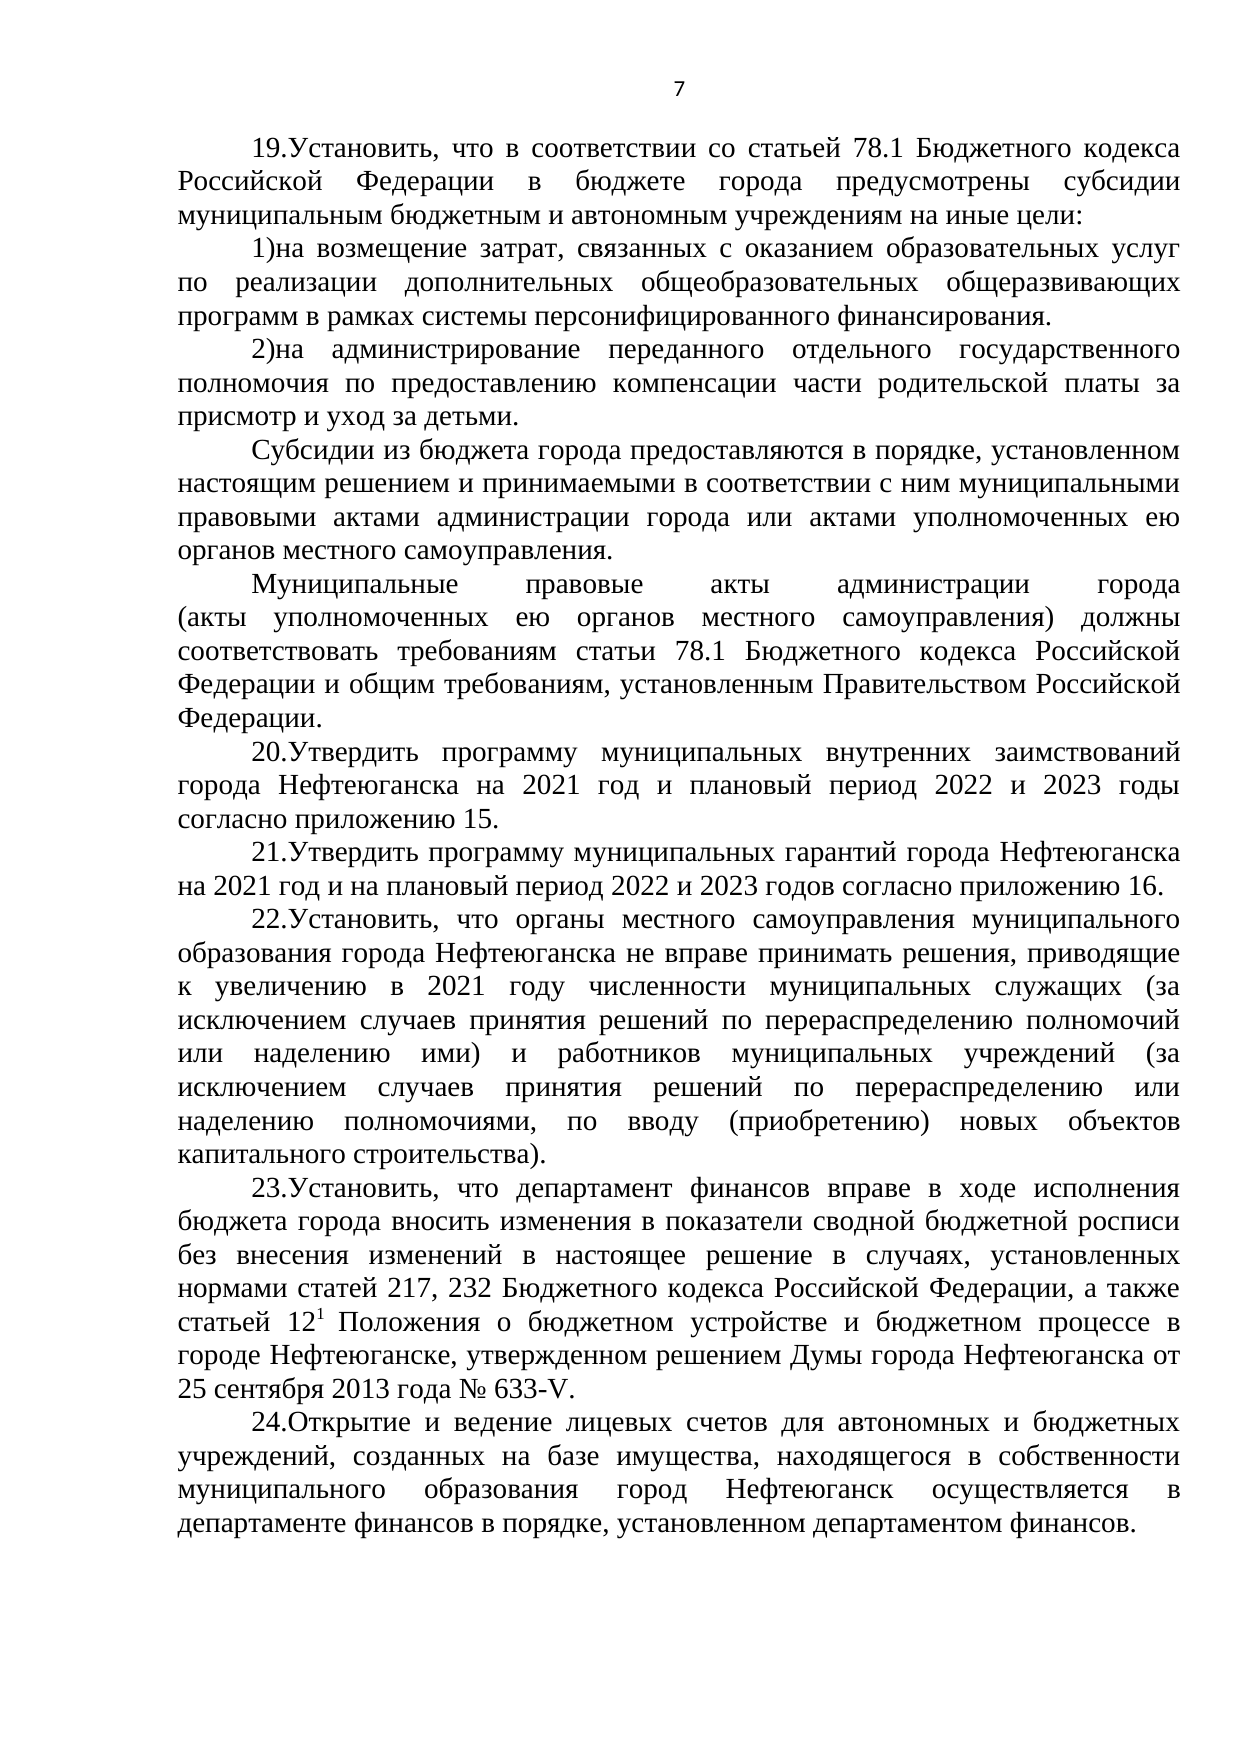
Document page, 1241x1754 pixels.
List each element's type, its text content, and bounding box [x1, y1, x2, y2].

text 22.Установить, что органы местного самоуправления муниципального образования города Нефтеюганска не вправе принимать решения, приводящие к увеличению в 2021 году численности муниципальных служащих (за исключением случаев принятия решений по перераспределению полномочий или наделению ими) и работников муниципальных учреждений (за исключением случаев принятия решений по перераспределению или наделению полномочиями, по вводу (приобретению) новых объектов капитального строительства). [177, 901, 1181, 1170]
text 2)на администрирование переданного отдельного государственного полномочия по предоставлению компенсации части родительской платы за присмотр и уход за детьми. [177, 331, 1181, 432]
text 1)на возмещение затрат, связанных с оказанием образовательных услуг по реализации дополнительных общеобразовательных общеразвивающих программ в рамках системы персонифицированного финансирования. [177, 231, 1181, 331]
text Муниципальные правовые акты администрации города (акты уполномоченных ею органов местного самоуправления) должны соответствовать требованиям статьи 78.1 Бюджетного кодекса Российской Федерации и общим требованиям, установленным Правительством Российской Федерации. [177, 566, 1181, 734]
text 19.Установить, что в соответствии со статьей 78.1 Бюджетного кодекса Российской Федерации в бюджете города предусмотрены субсидии муниципальным бюджетным и автономным учреждениям на иные цели: [177, 130, 1181, 231]
text 24.Открытие и ведение лицевых счетов для автономных и бюджетных учреждений, созданных на базе имущества, находящегося в собственности муниципального образования город Нефтеюганск осуществляется в департаменте финансов в порядке, установленном департаментом финансов. [177, 1404, 1181, 1539]
text 23.Установить, что департамент финансов вправе в ходе исполнения бюджета города вносить изменения в показатели сводной бюджетной росписи без внесения изменений в настоящее решение в случаях, установленных нормами статей 217, 232 Бюджетного кодекса Российской Федерации, а также статьей 121 Положения о бюджетном устройстве и бюджетном процессе в городе Нефтеюганске, утвержденном решением Думы города Нефтеюганска от 25 сентября 2013 года № 633-V. [177, 1170, 1181, 1404]
text 20.Утвердить программу муниципальных внутренних заимствований города Нефтеюганска на 2021 год и плановый период 2022 и 2023 годы согласно приложению 15. [177, 734, 1181, 834]
text 21.Утвердить программу муниципальных гарантий города Нефтеюганска на 2021 год и на плановый период 2022 и 2023 годов согласно приложению 16. [177, 834, 1181, 901]
